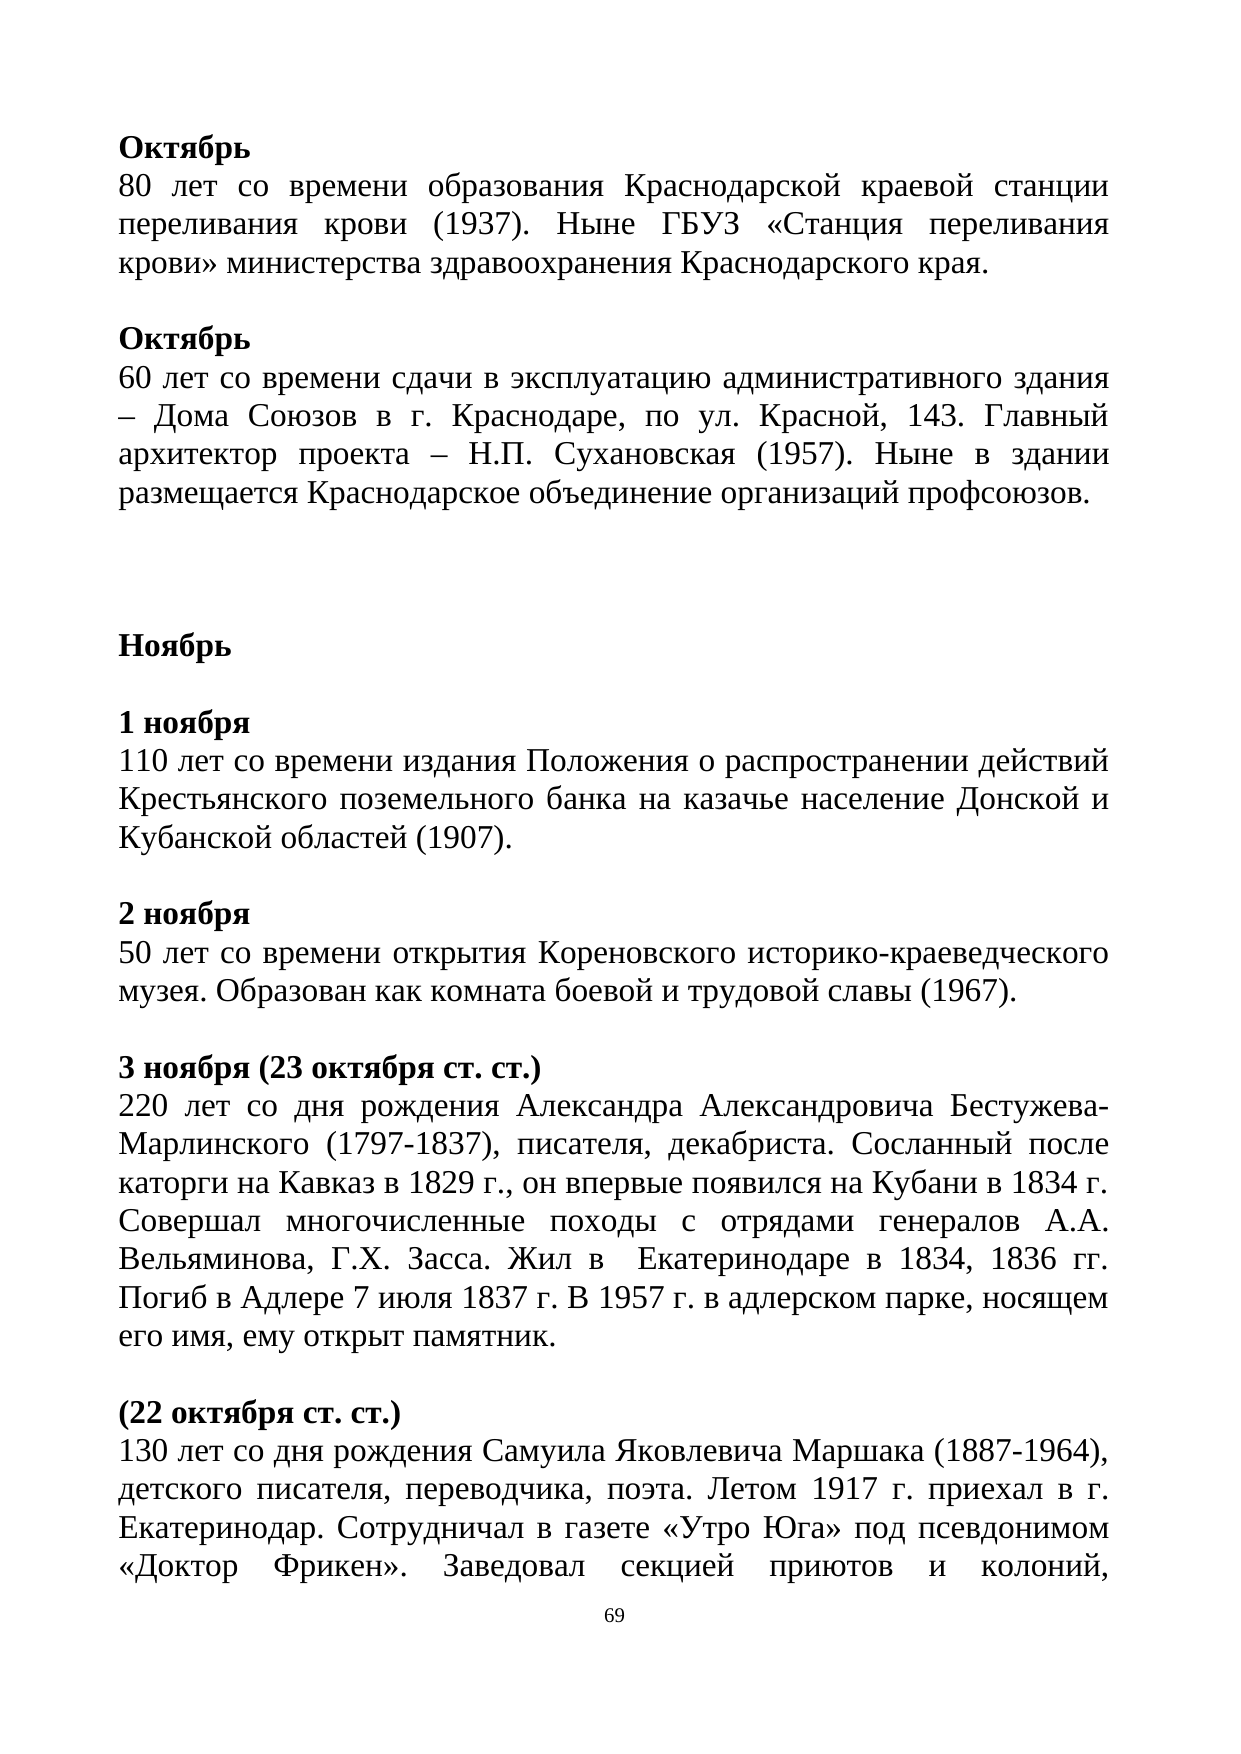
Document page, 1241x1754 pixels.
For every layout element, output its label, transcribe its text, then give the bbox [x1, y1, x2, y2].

text 3 ноября (23 октября ст. ст.) [118, 1047, 1122, 1085]
text Октябрь [118, 127, 1126, 165]
text (22 октября ст. ст.) [118, 1392, 1126, 1430]
text 1 ноября [118, 702, 1110, 740]
text 80 лет со времени образования Краснодарской краевой станции переливания крови (1937). Ныне ГБУЗ «Станция переливания крови» министерства здравоохранения Краснодарского края. [118, 165, 1110, 280]
text 2 ноября [118, 894, 1110, 932]
text 220 лет со дня рождения Александра Александровича Бестужева-Марлинского (1797-1837), писателя, декабриста. Сосланный после каторги на Кавказ в ., он впервые появился на Кубани в . Совершал многочисленные походы с отрядами генералов А.А. Вельяминова, Г.Х. Засса. Жил в Екатеринодаре в 1834, 1836 гг. Погиб в Адлере 7 июля . В . в адлерском парке, носящем его имя, ему открыт памятник. [118, 1085, 1110, 1354]
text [118, 1430, 1110, 1584]
text Ноябрь [118, 625, 1110, 664]
text Октябрь [118, 319, 1110, 357]
text 60 лет со времени сдачи в эксплуатацию административного здания – Дома Союзов в г. Краснодаре, по ул. Красной, 143. Главный архитектор проекта – Н.П. Сухановская (1957). Ныне в здании размещается Краснодарское объединение организаций профсоюзов. [118, 357, 1110, 510]
text 110 лет со времени издания Положения о распространении действий Крестьянского поземельного банка на казачье население Донской и Кубанской областей (1907). [118, 740, 1110, 855]
text 50 лет со времени открытия Кореновского историко-краеведческого музея. Образован как комната боевой и трудовой славы (1967). [118, 932, 1110, 1009]
